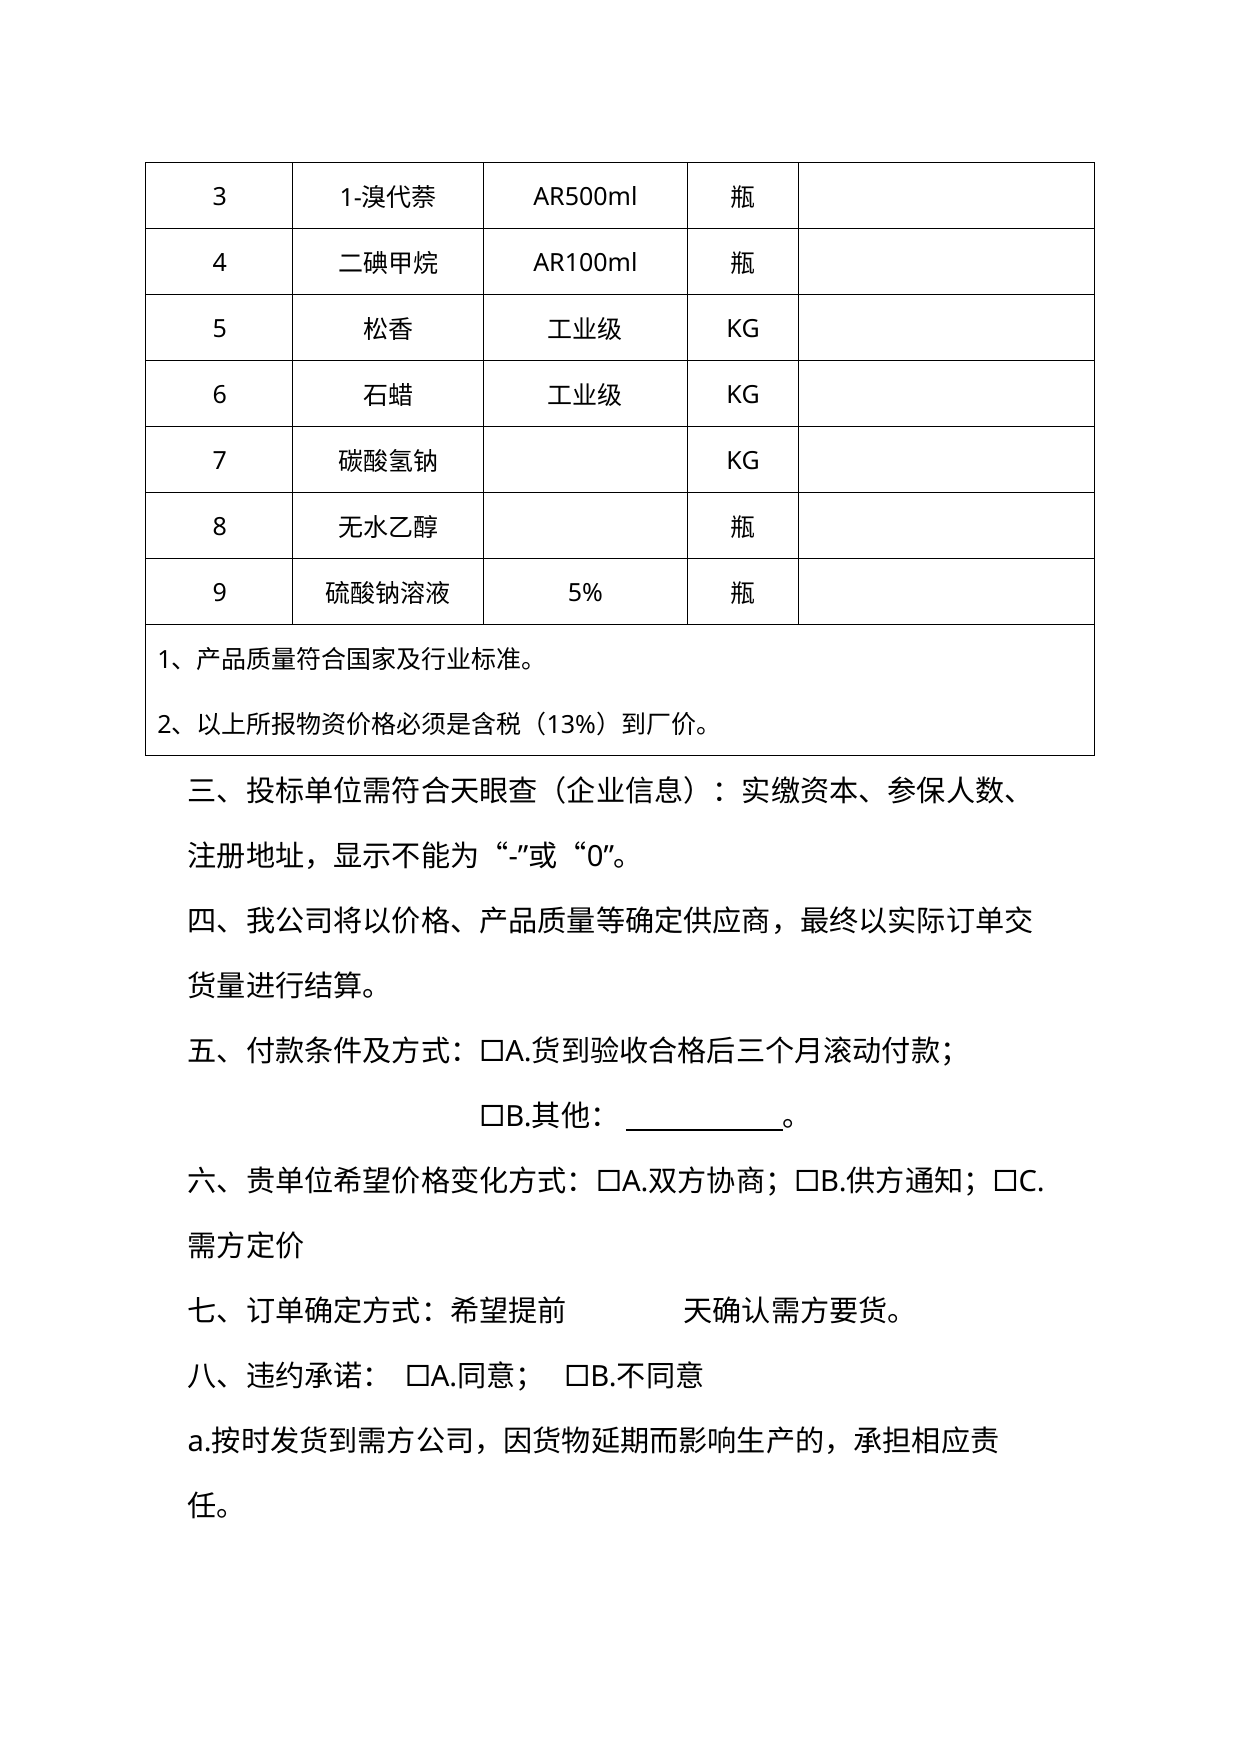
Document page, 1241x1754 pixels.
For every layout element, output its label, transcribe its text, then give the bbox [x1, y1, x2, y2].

table_cell [484, 493, 687, 558]
table_cell 5% [484, 559, 687, 624]
table_cell 8 [146, 493, 292, 558]
table_cell 石蜡 [293, 361, 483, 426]
table_cell 1-溴代萘 [293, 163, 483, 228]
table_cell 工业级 [484, 295, 687, 360]
list 四、我公司将以价格、产品质量等确定供应商，最终以实际订单交货量进行结算。 [187, 886, 1053, 1016]
table_cell 9 [146, 559, 292, 624]
table_cell AR100ml [484, 229, 687, 294]
table_cell KG [688, 361, 798, 426]
table_cell 瓶 [688, 559, 798, 624]
table_cell 4 [146, 229, 292, 294]
table_cell KG [688, 295, 798, 360]
table_cell 松香 [293, 295, 483, 360]
table_cell [799, 295, 1094, 360]
table_cell [484, 427, 687, 492]
text B.其他： 。 [187, 1081, 1053, 1146]
table_cell 工业级 [484, 361, 687, 426]
text a.按时发货到需方公司，因货物延期而影响生产的，承担相应责任。 [187, 1406, 1053, 1536]
table_cell [799, 427, 1094, 492]
table_cell [799, 361, 1094, 426]
table_cell [799, 493, 1094, 558]
table_cell 瓶 [688, 493, 798, 558]
table_cell 7 [146, 427, 292, 492]
table_cell [799, 559, 1094, 624]
table_cell 无水乙醇 [293, 493, 483, 558]
table_cell [799, 163, 1094, 228]
table_cell AR500ml [484, 163, 687, 228]
table_cell [799, 229, 1094, 294]
text 七、订单确定方式：希望提前 天确认需方要货。 [187, 1276, 1053, 1341]
text 五、付款条件及方式：A.货到验收合格后三个月滚动付款； [187, 1016, 1053, 1081]
list 三、投标单位需符合天眼查（企业信息）：实缴资本、参保人数、注册地址，显示不能为“-”或“0”。 [187, 756, 1053, 886]
text 六、贵单位希望价格变化方式：A.双方协商；B.供方通知；C.需方定价 [187, 1146, 1053, 1276]
table_cell 硫酸钠溶液 [293, 559, 483, 624]
table_cell 瓶 [688, 229, 798, 294]
table_cell 碳酸氢钠 [293, 427, 483, 492]
table_cell 5 [146, 295, 292, 360]
table_cell 3 [146, 163, 292, 228]
table_cell KG [688, 427, 798, 492]
table_cell 瓶 [688, 163, 798, 228]
table_cell 6 [146, 361, 292, 426]
table_cell 二碘甲烷 [293, 229, 483, 294]
table_cell 1、产品质量符合国家及行业标准。 2、以上所报物资价格必须是含税（13%）到厂价。 [146, 625, 1094, 755]
text 八、违约承诺： A.同意； B.不同意 [187, 1341, 1053, 1406]
